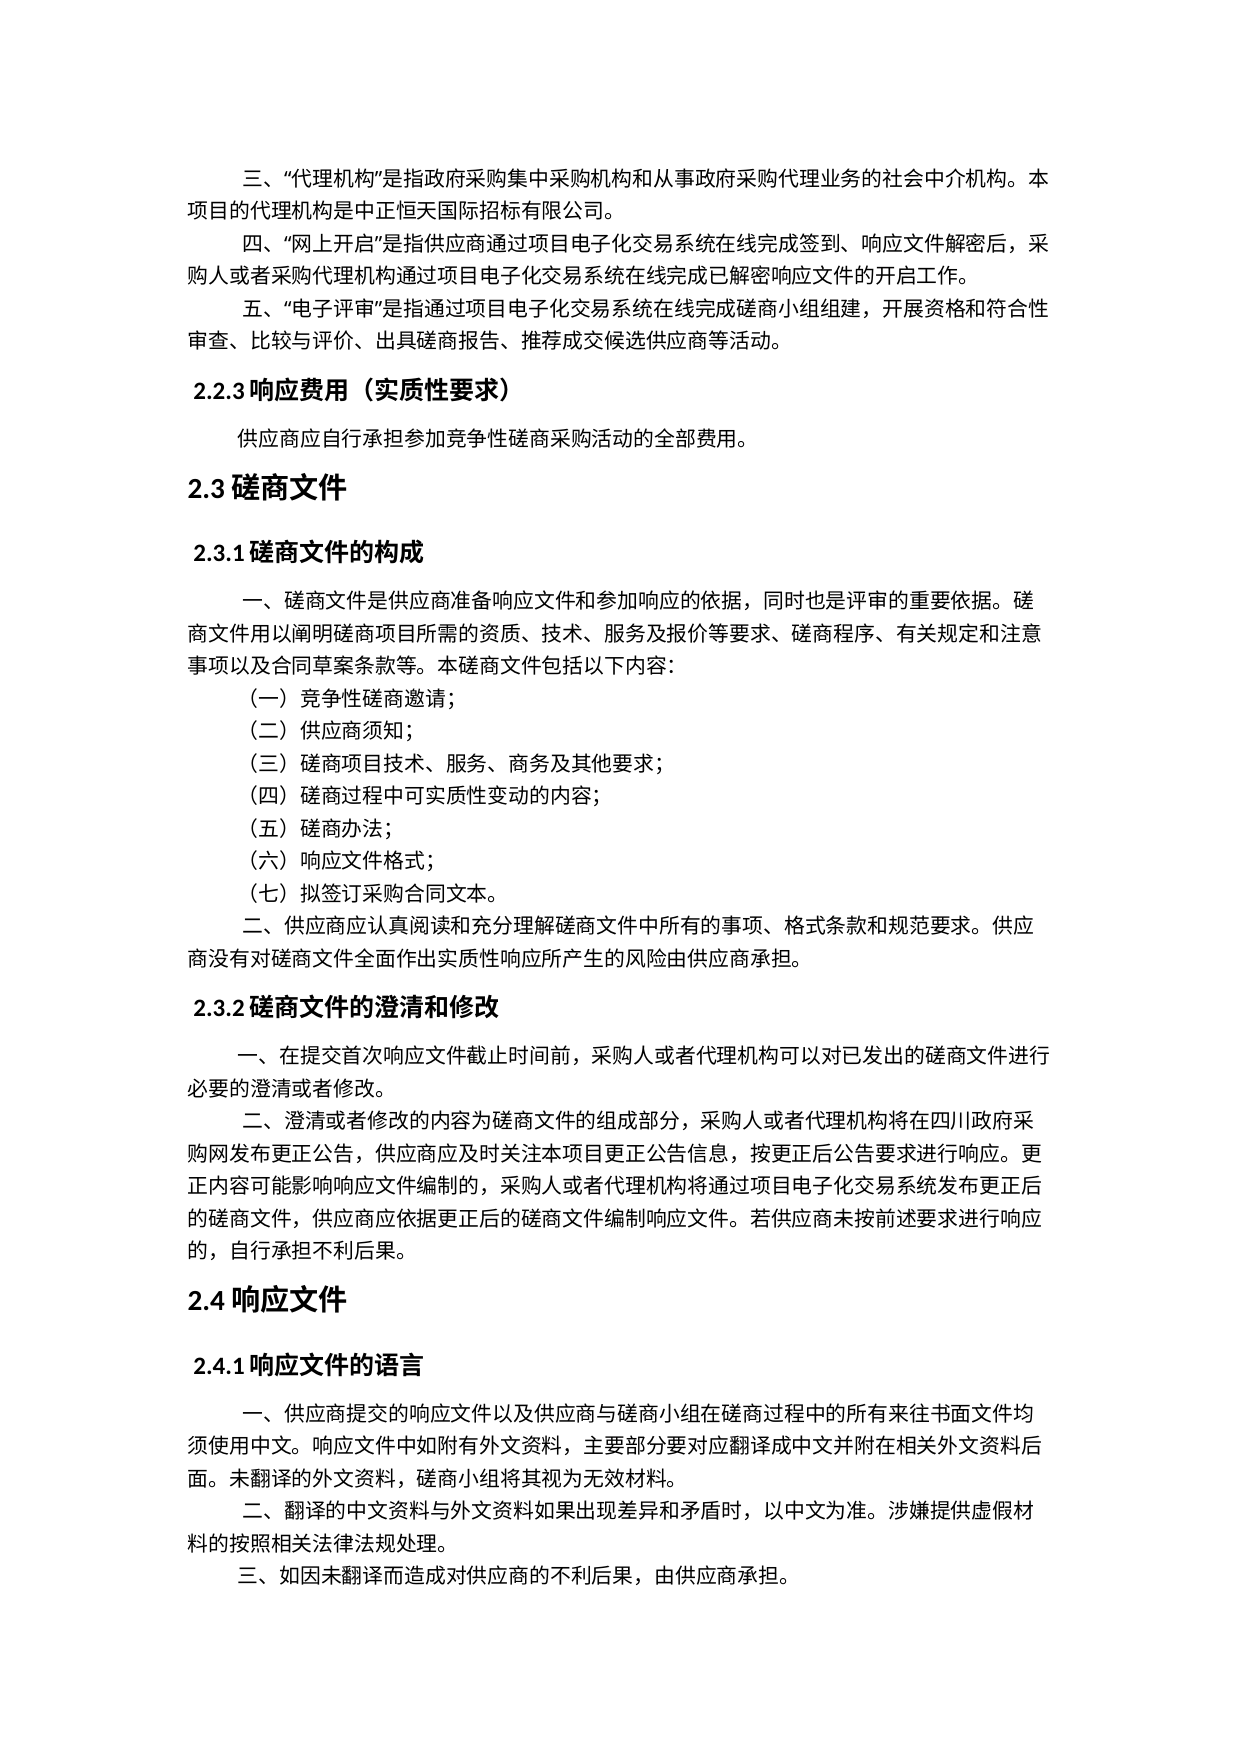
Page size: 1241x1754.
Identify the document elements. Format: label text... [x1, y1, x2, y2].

text 2.2.3响应费用（实质性要求） [187, 357, 1053, 422]
text 五、“电子评审”是指通过项目电子化交易系统在线完成磋商小组组建，开展资格和符合性审查、比较与评价、出具磋商报告、推荐成交候选供应商等活动。 [187, 292, 1053, 357]
text 三、“代理机构”是指政府采购集中采购机构和从事政府采购代理业务的社会中介机构。本项目的代理机构是中正恒天国际招标有限公司。 [187, 162, 1053, 227]
text （一）竞争性磋商邀请； [187, 682, 1053, 714]
text 2.3.1磋商文件的构成 [187, 519, 1053, 584]
text （二）供应商须知； [187, 714, 1053, 747]
text 一、在提交首次响应文件截止时间前，采购人或者代理机构可以对已发出的磋商文件进行必要的澄清或者修改。 [187, 1039, 1053, 1104]
text （四）磋商过程中可实质性变动的内容； [187, 779, 1053, 812]
text （七）拟签订采购合同文本。 [187, 877, 1053, 909]
text （六）响应文件格式； [187, 844, 1053, 877]
text 2.3.2磋商文件的澄清和修改 [187, 974, 1053, 1039]
text 一、供应商提交的响应文件以及供应商与磋商小组在磋商过程中的所有来往书面文件均须使用中文。响应文件中如附有外文资料，主要部分要对应翻译成中文并附在相关外文资料后面。未翻译的外文资料，磋商小组将其视为无效材料。 [187, 1397, 1053, 1494]
text 二、供应商应认真阅读和充分理解磋商文件中所有的事项、格式条款和规范要求。供应商没有对磋商文件全面作出实质性响应所产生的风险由供应商承担。 [187, 909, 1053, 974]
text 2.3磋商文件 [187, 454, 1053, 519]
text 四、“网上开启”是指供应商通过项目电子化交易系统在线完成签到、响应文件解密后，采购人或者采购代理机构通过项目电子化交易系统在线完成已解密响应文件的开启工作。 [187, 227, 1053, 292]
text 2.4.1响应文件的语言 [187, 1332, 1053, 1397]
text 三、如因未翻译而造成对供应商的不利后果，由供应商承担。 [187, 1559, 1053, 1592]
text 2.4响应文件 [187, 1267, 1053, 1332]
text （三）磋商项目技术、服务、商务及其他要求； [187, 747, 1053, 779]
text 供应商应自行承担参加竞争性磋商采购活动的全部费用。 [187, 422, 1053, 454]
text 二、澄清或者修改的内容为磋商文件的组成部分，采购人或者代理机构将在四川政府采购网发布更正公告，供应商应及时关注本项目更正公告信息，按更正后公告要求进行响应。更正内容可能影响响应文件编制的，采购人或者代理机构将通过项目电子化交易系统发布更正后的磋商文件，供应商应依据更正后的磋商文件编制响应文件。若供应商未按前述要求进行响应的，自行承担不利后果。 [187, 1104, 1053, 1267]
text （五）磋商办法； [187, 812, 1053, 844]
text 一、磋商文件是供应商准备响应文件和参加响应的依据，同时也是评审的重要依据。磋商文件用以阐明磋商项目所需的资质、技术、服务及报价等要求、磋商程序、有关规定和注意事项以及合同草案条款等。本磋商文件包括以下内容： [187, 584, 1053, 682]
text 二、翻译的中文资料与外文资料如果出现差异和矛盾时，以中文为准。涉嫌提供虚假材料的按照相关法律法规处理。 [187, 1494, 1053, 1559]
